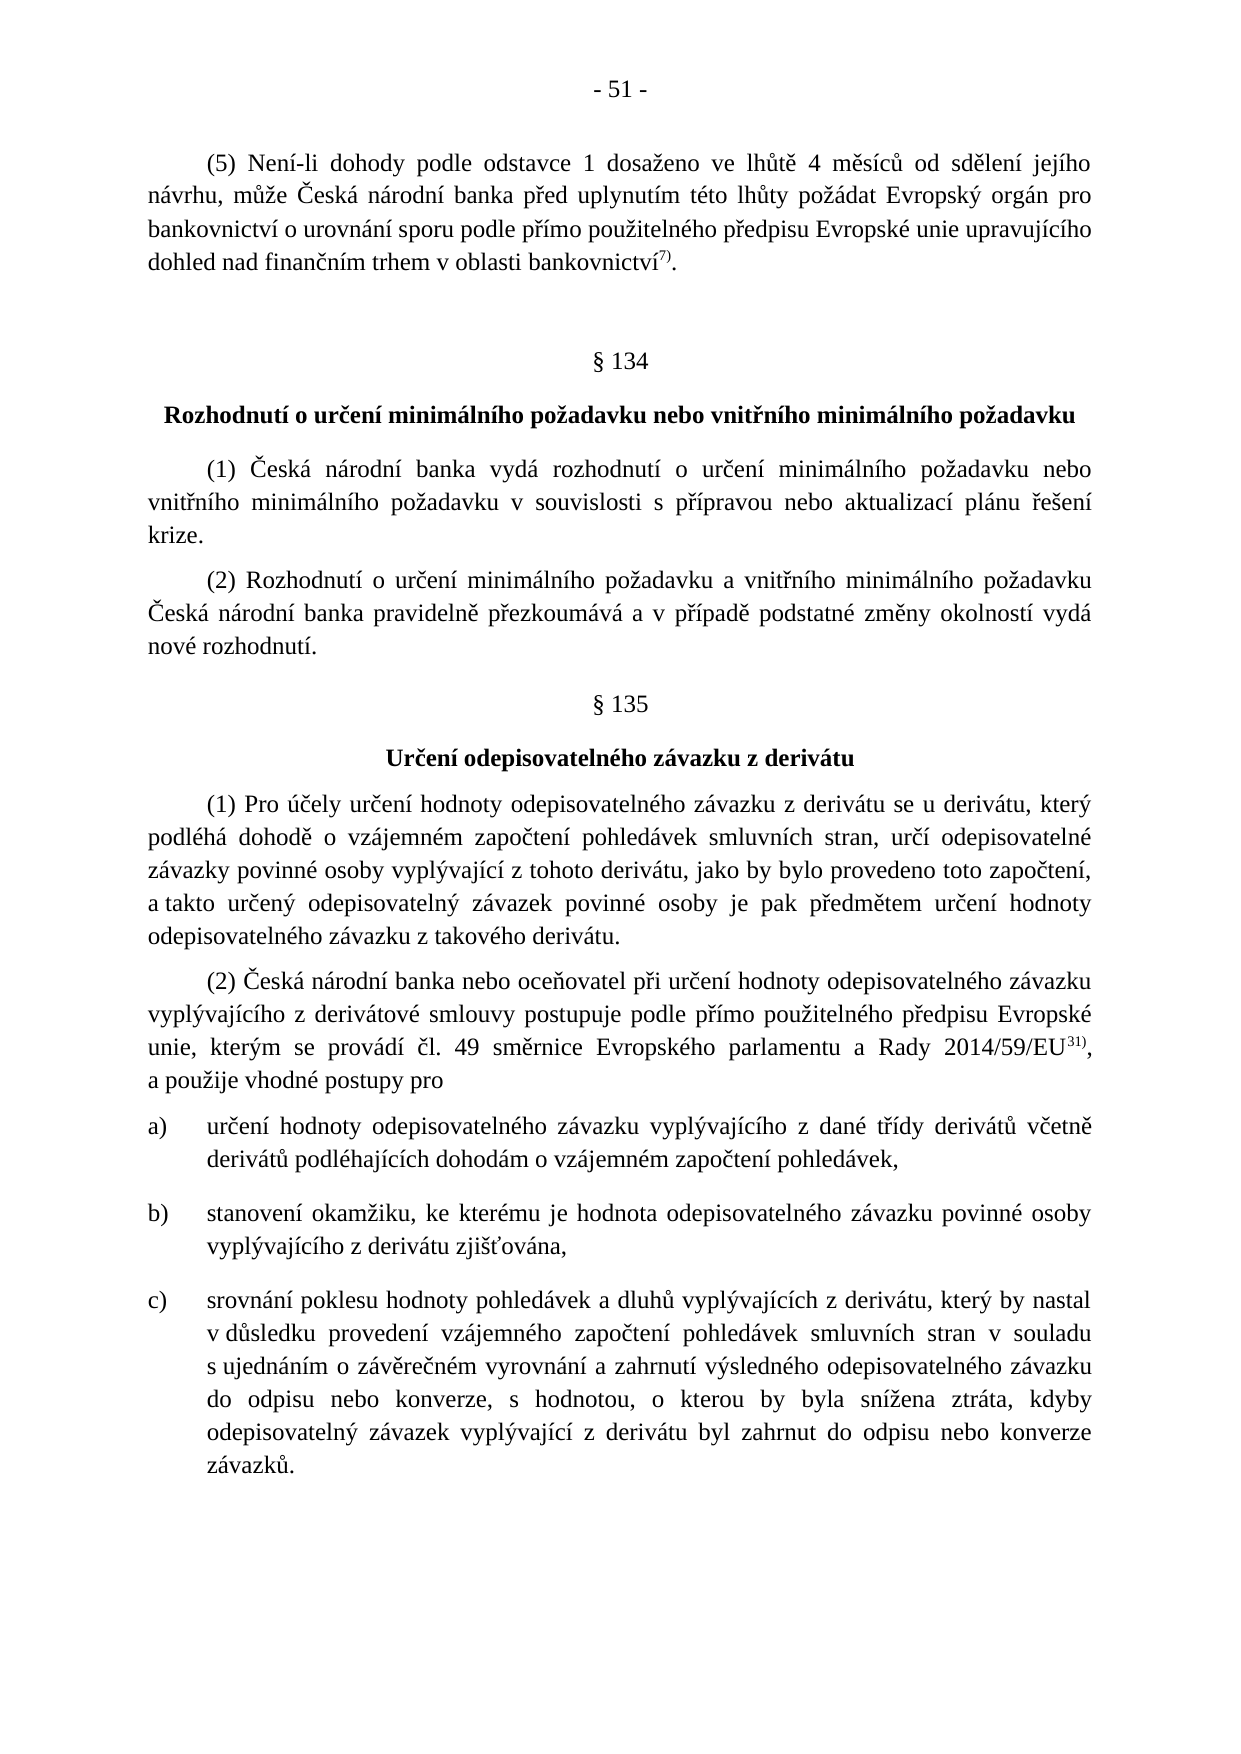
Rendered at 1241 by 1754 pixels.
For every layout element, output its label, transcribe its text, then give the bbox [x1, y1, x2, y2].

list (2) Česká národní banka nebo oceňovatel při určení hodnoty odepisovatelného závazku vyplývajícího z derivátové smlouvy postupuje podle přímo použitelného předpisu Evropské unie, kterým se provádí čl. 49 směrnice Evropského parlamentu a Rady 2014/59/EU31), a použije vhodné postupy pro [148, 966, 1093, 1094]
text § 135 [148, 689, 1093, 718]
list (1) Česká národní banka vydá rozhodnutí o určení minimálního požadavku nebo vnitřního minimálního požadavku v souvislosti s přípravou nebo aktualizací plánu řešení krize. [148, 454, 1093, 548]
text Určení odepisovatelného závazku z derivátu [148, 743, 1093, 772]
list (1) Pro účely určení hodnoty odepisovatelného závazku z derivátu se u derivátu, který podléhá dohodě o vzájemném započtení pohledávek smluvních stran, určí odepisovatelné závazky povinné osoby vyplývající z tohoto derivátu, jako by bylo provedeno toto započtení, a takto určený odepisovatelný závazek povinné osoby je pak předmětem určení hodnoty odepisovatelného závazku z takového derivátu. [148, 789, 1093, 949]
list c) srovnání poklesu hodnoty pohledávek a dluhů vyplývajících z derivátu, který by nastal v důsledku provedení vzájemného započtení pohledávek smluvních stran v souladu s ujednáním o závěrečném vyrovnání a zahrnutí výsledného odepisovatelného závazku do odpisu nebo konverze, s hodnotou, o kterou by byla snížena ztráta, kdyby odepisovatelný závazek vyplývající z derivátu byl zahrnut do odpisu nebo konverze závazků. [148, 1285, 1093, 1478]
list b) stanovení okamžiku, ke kterému je hodnota odepisovatelného závazku povinné osoby vyplývajícího z derivátu zjišťována, [148, 1198, 1093, 1259]
text § 134 [148, 346, 1093, 375]
list (2) Rozhodnutí o určení minimálního požadavku a vnitřního minimálního požadavku Česká národní banka pravidelně přezkoumává a v případě podstatné změny okolností vydá nové rozhodnutí. [148, 565, 1093, 660]
list (5) Není-li dohody podle odstavce 1 dosaženo ve lhůtě 4 měsíců od sdělení jejího návrhu, může Česká národní banka před uplynutím této lhůty požádat Evropský orgán pro bankovnictví o urovnání sporu podle přímo použitelného předpisu Evropské unie upravujícího dohled nad finančním trhem v oblasti bankovnictví7). [148, 148, 1093, 275]
list a) určení hodnoty odepisovatelného závazku vyplývajícího z dané třídy derivátů včetně derivátů podléhajících dohodám o vzájemném započtení pohledávek, [148, 1111, 1093, 1173]
text Rozhodnutí o určení minimálního požadavku nebo vnitřního minimálního požadavku [148, 400, 1093, 429]
